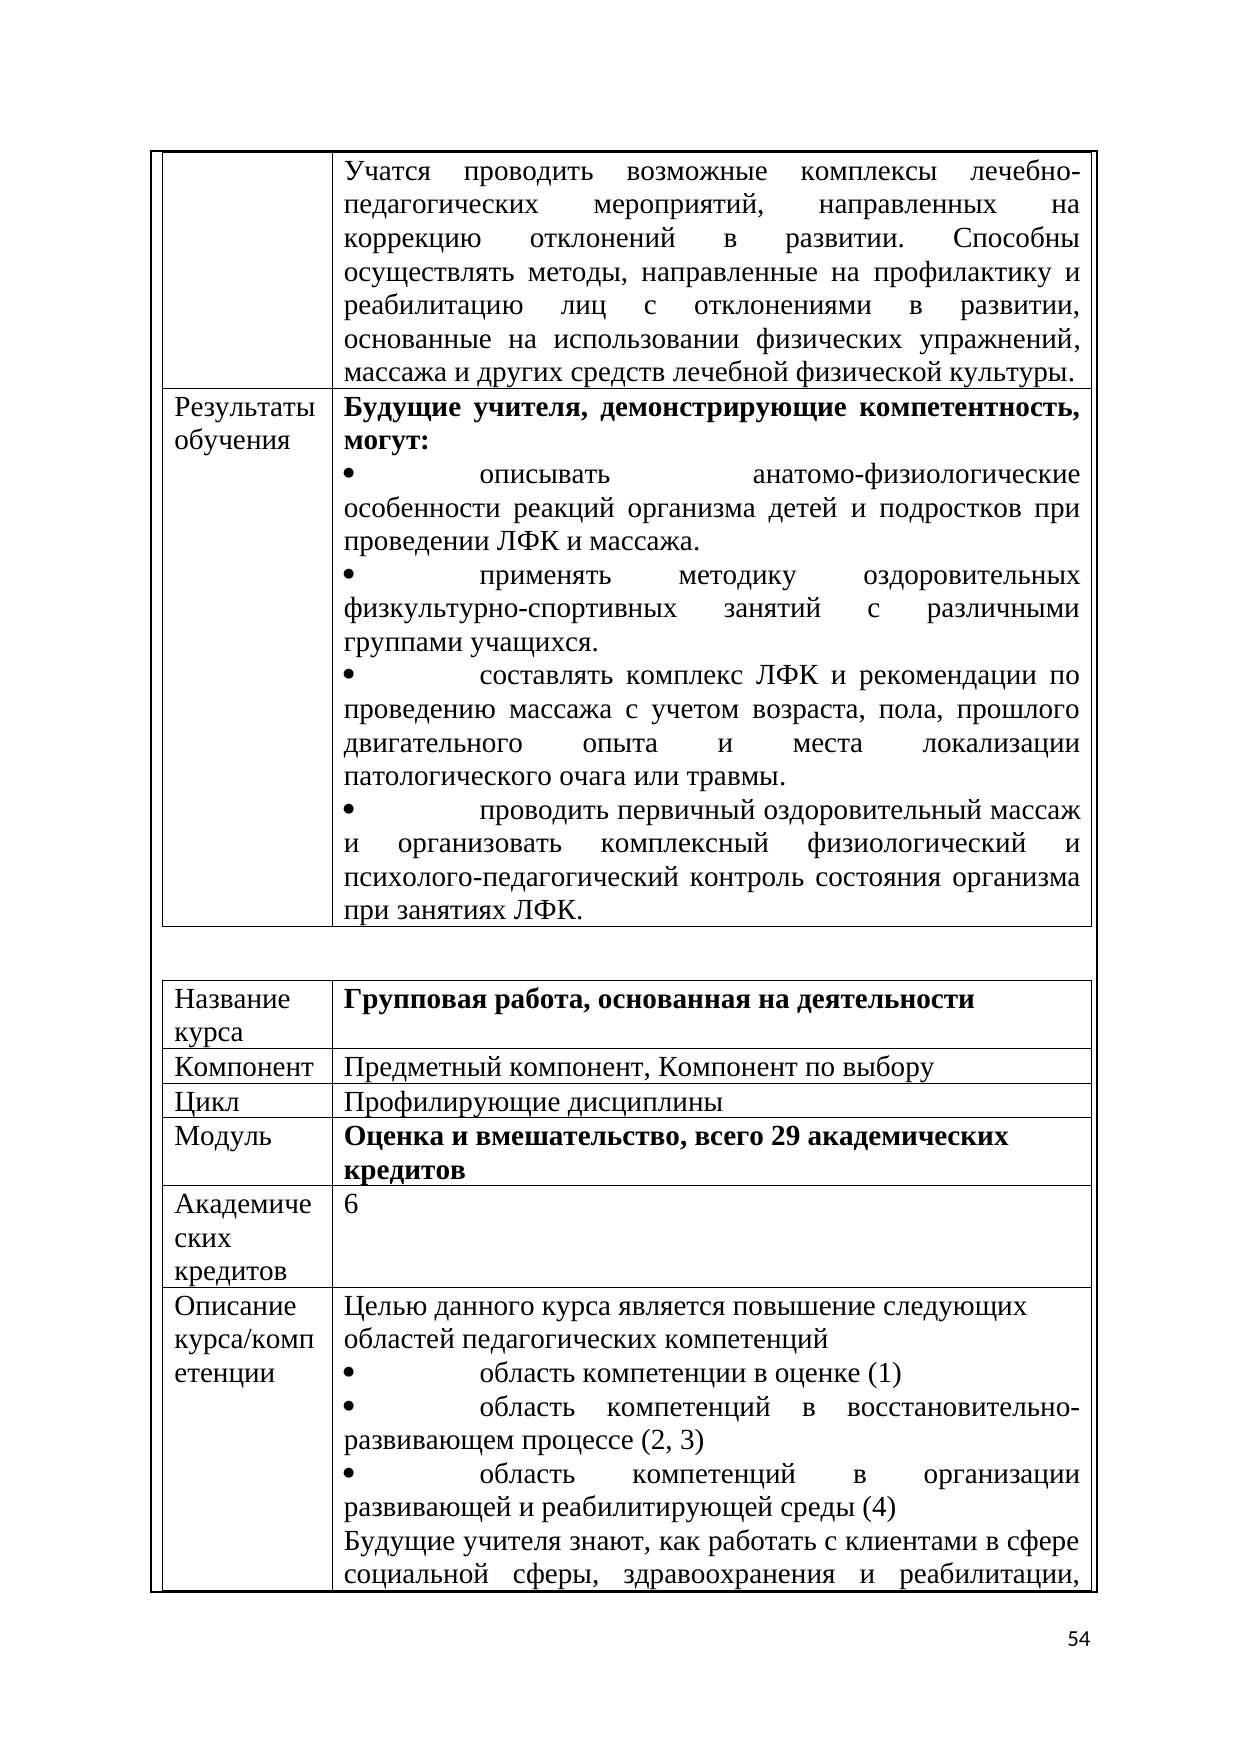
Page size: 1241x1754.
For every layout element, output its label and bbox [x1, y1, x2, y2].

table_cell [152, 152, 1096, 1591]
